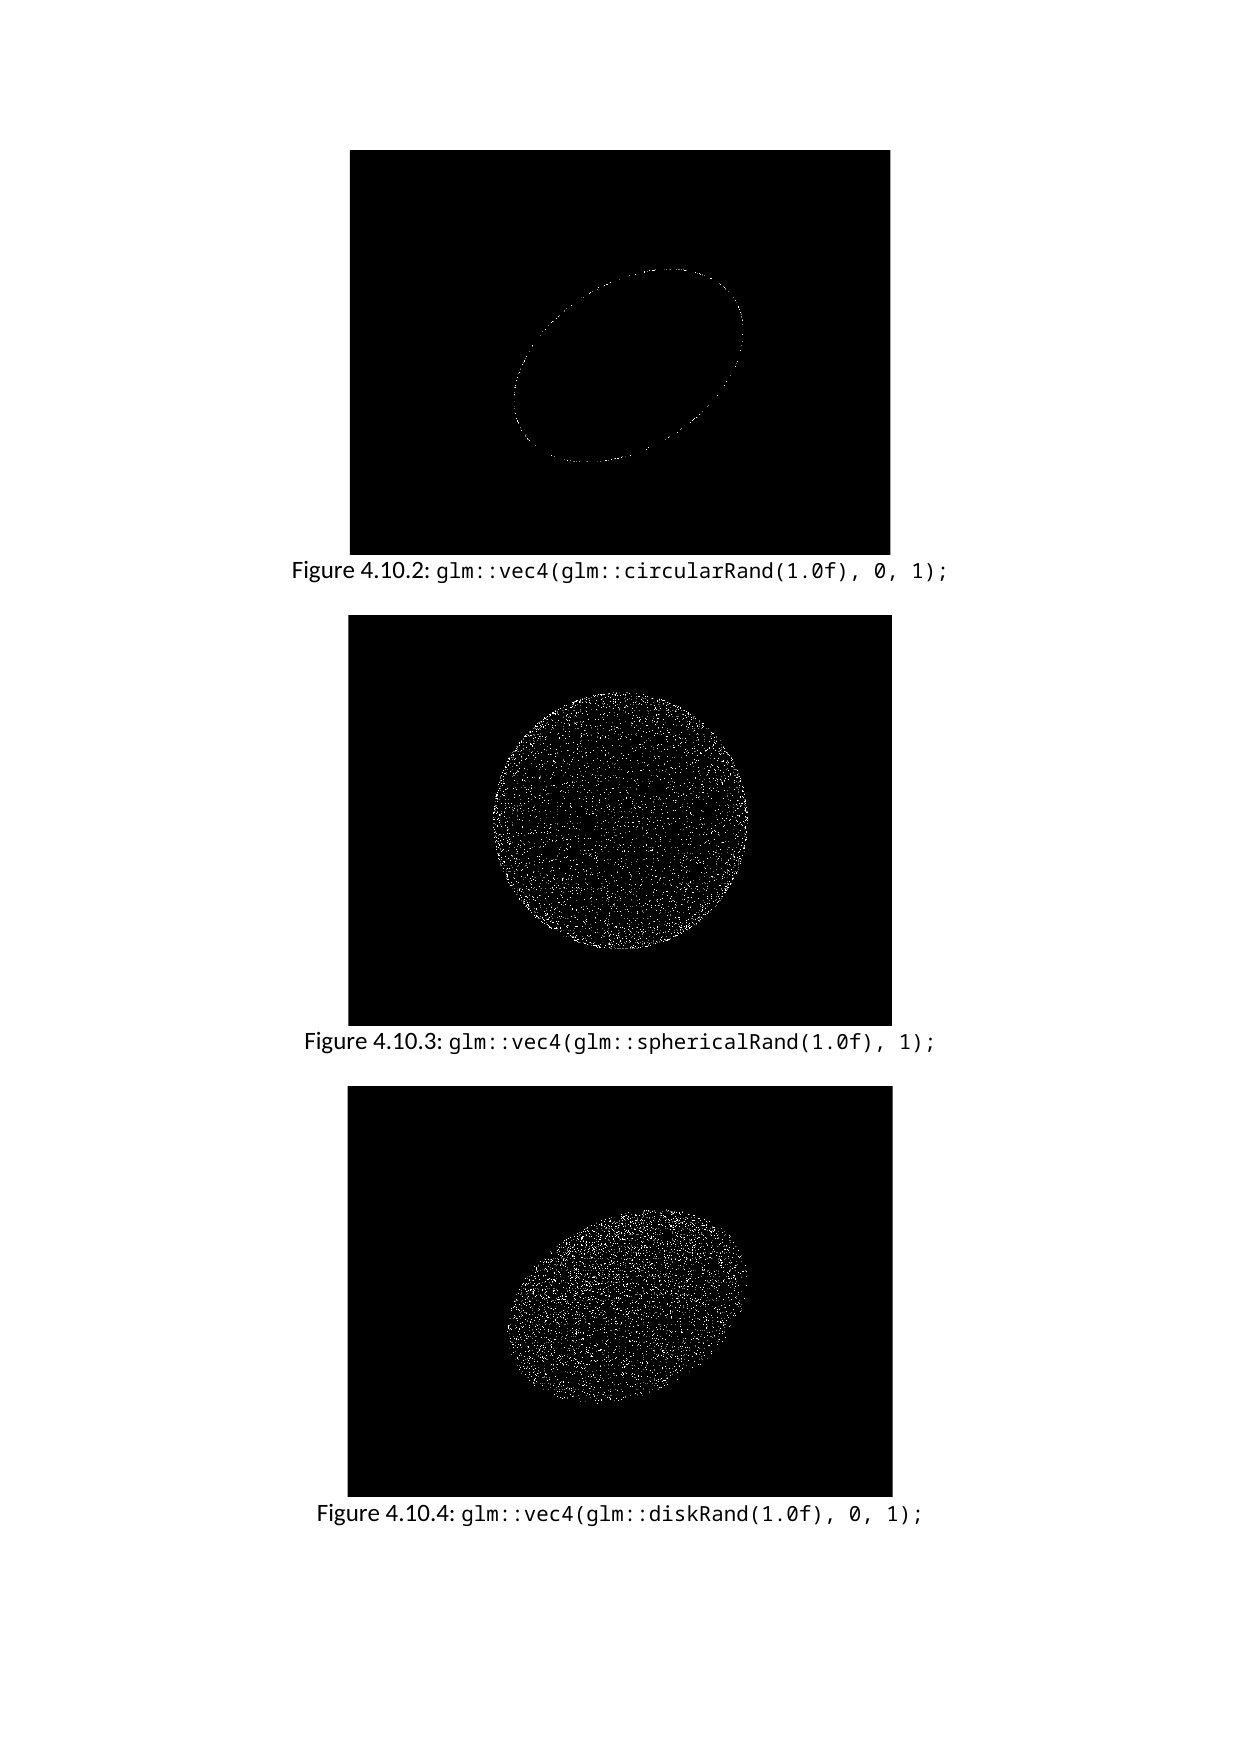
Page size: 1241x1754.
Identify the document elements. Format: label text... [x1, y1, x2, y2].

picture [348, 615, 892, 1026]
picture [349, 150, 891, 555]
text Figure 4.10.2: glm::vec4(glm::circularRand(1.0f), 0, 1); [187, 555, 1053, 585]
picture [347, 1086, 893, 1497]
text Figure 4.10.4: glm::vec4(glm::diskRand(1.0f), 0, 1); [187, 1497, 1053, 1528]
